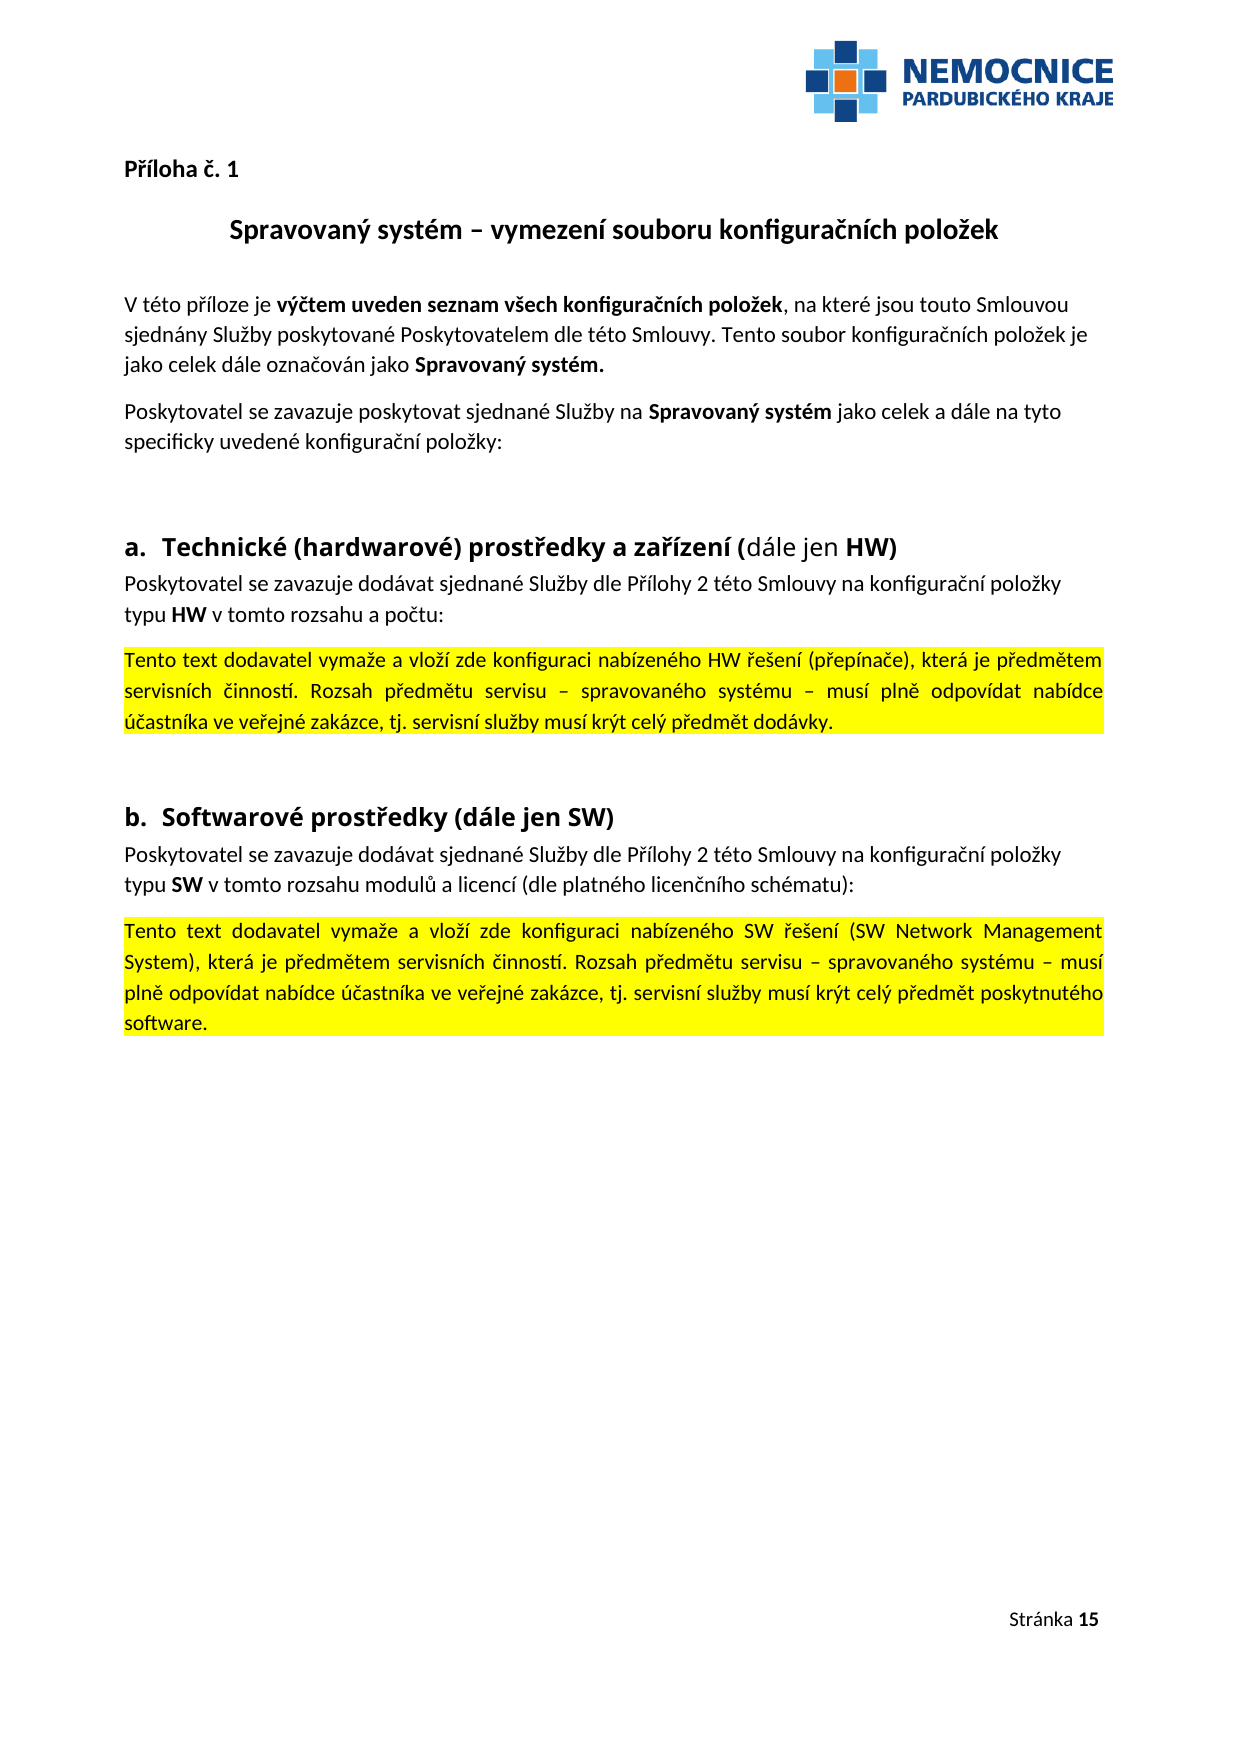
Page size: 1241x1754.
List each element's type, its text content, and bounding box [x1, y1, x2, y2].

text Příloha č. 1 [124, 153, 1104, 184]
text Poskytovatel se zavazuje poskytovat sjednané Služby na Spravovaný systém jako celek a dále na tyto specificky uvedené konfigurační položky: [124, 397, 1104, 455]
list Tento text dodavatel vymaže a vloží zde konfiguraci nabízeného SW řešení (SW Network Management System), která je předmětem servisních činností. Rozsah předmětu servisu – spravovaného systému – musí plně odpovídat nabídce účastníka ve veřejné zakázce, tj. servisní služby musí krýt celý předmět poskytnutého software. [124, 917, 1104, 1036]
picture [804, 39, 1113, 123]
list Technické (hardwarové) prostředky a zařízení (dále jen HW) [124, 529, 1104, 563]
text Poskytovatel se zavazuje dodávat sjednané Služby dle Přílohy 2 této Smlouvy na konfigurační položky typu HW v tomto rozsahu a počtu: [124, 569, 1104, 628]
list Tento text dodavatel vymaže a vloží zde konfiguraci nabízeného HW řešení (přepínače), která je předmětem servisních činností. Rozsah předmětu servisu – spravovaného systému – musí plně odpovídat nabídce účastníka ve veřejné zakázce, tj. servisní služby musí krýt celý předmět dodávky. [124, 647, 1104, 734]
subtitle Spravovaný systém – vymezení souboru konfiguračních položek [124, 211, 1104, 247]
text V této příloze je výčtem uveden seznam všech konfiguračních položek, na které jsou touto Smlouvou sjednány Služby poskytované Poskytovatelem dle této Smlouvy. Tento soubor konfiguračních položek je jako celek dále označován jako Spravovaný systém. [124, 290, 1104, 378]
list Softwarové prostředky (dále jen SW) [124, 800, 1104, 834]
text Poskytovatel se zavazuje dodávat sjednané Služby dle Přílohy 2 této Smlouvy na konfigurační položky typu SW v tomto rozsahu modulů a licencí (dle platného licenčního schématu): [124, 840, 1104, 898]
